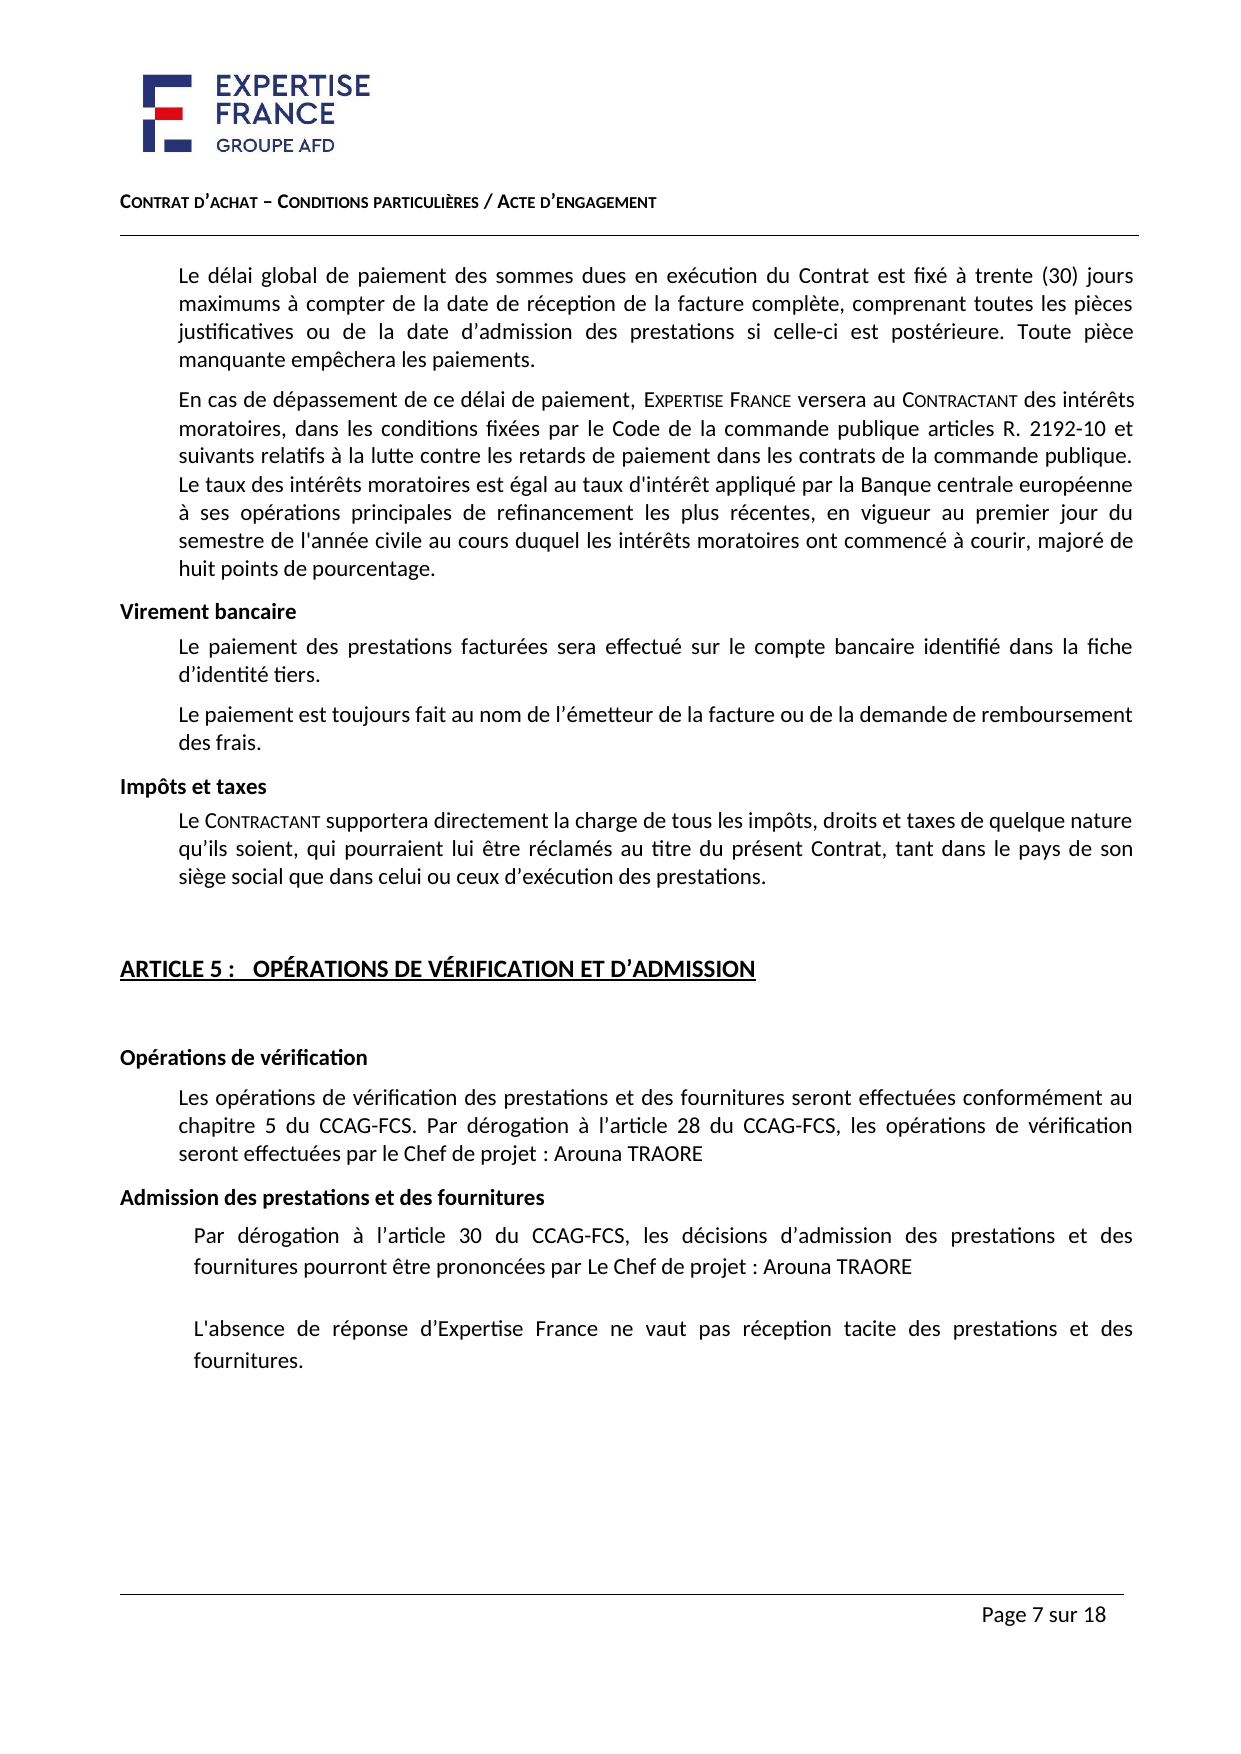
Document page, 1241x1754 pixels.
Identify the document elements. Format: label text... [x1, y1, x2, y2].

list En cas de dépassement de ce délai de paiement, Expertise France versera au Contractant des intérêts moratoires, dans les conditions fixées par le Code de la commande publique articles R. 2192-10 et suivants relatifs à la lutte contre les retards de paiement dans les contrats de la commande publique. Le taux des intérêts moratoires est égal au taux d'intérêt appliqué par la Banque centrale européenne à ses opérations principales de refinancement les plus récentes, en vigueur au premier jour du semestre de l'année civile au cours duquel les intérêts moratoires ont commencé à courir, majoré de huit points de pourcentage. [178, 386, 1135, 582]
subtitle Opérations de vérification [120, 1040, 1135, 1071]
picture [120, 41, 397, 183]
list Le Contractant supportera directement la charge de tous les impôts, droits et taxes de quelque nature qu’ils soient, qui pourraient lui être réclamés au titre du présent Contrat, tant dans le pays de son siège social que dans celui ou ceux d’exécution des prestations. [178, 806, 1135, 890]
list Le paiement des prestations facturées sera effectué sur le compte bancaire identifié dans la fiche d’identité tiers. [178, 632, 1135, 688]
list opÉrations de vÉrification et D’ADMISSION [120, 953, 1135, 983]
list Le délai global de paiement des sommes dues en exécution du Contrat est fixé à trente (30) jours maximums à compter de la date de réception de la facture complète, comprenant toutes les pièces justificatives ou de la date d’admission des prestations si celle-ci est postérieure. Toute pièce manquante empêchera les paiements. [178, 261, 1135, 373]
text L'absence de réponse d’Expertise France ne vaut pas réception tacite des prestations et des fournitures. [194, 1311, 1135, 1374]
text Par dérogation à l’article 30 du CCAG-FCS, les décisions d’admission des prestations et des fournitures pourront être prononcées par Le Chef de projet : Arouna TRAORE [194, 1217, 1135, 1280]
subtitle Impôts et taxes [120, 769, 1135, 800]
subtitle Virement bancaire [120, 594, 1135, 626]
list Les opérations de vérification des prestations et des fournitures seront effectuées conformément au chapitre 5 du CCAG-FCS. Par dérogation à l’article 28 du CCAG-FCS, les opérations de vérification seront effectuées par le Chef de projet : Arouna TRAORE [178, 1083, 1135, 1167]
subtitle Admission des prestations et des fournitures [120, 1180, 1135, 1211]
list Le paiement est toujours fait au nom de l’émetteur de la facture ou de la demande de remboursement des frais. [178, 700, 1135, 756]
